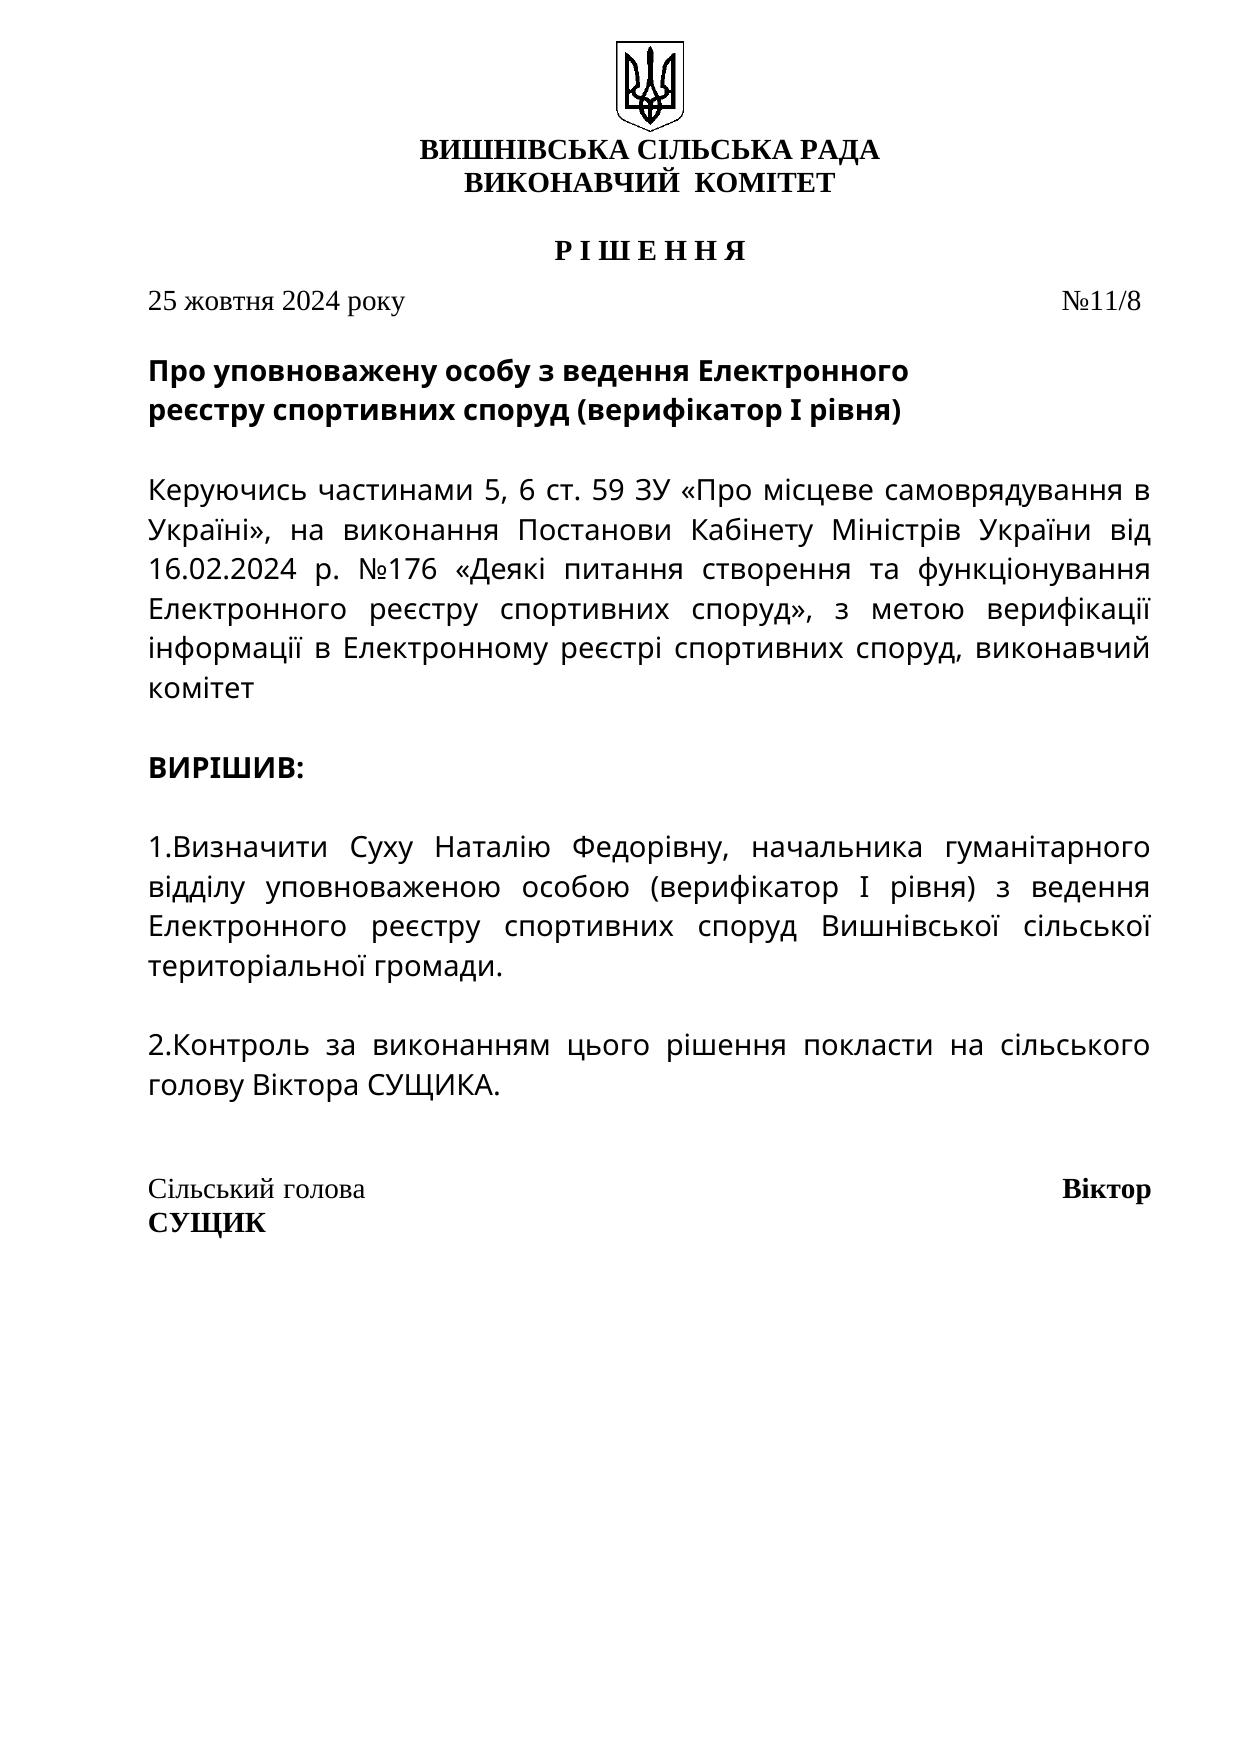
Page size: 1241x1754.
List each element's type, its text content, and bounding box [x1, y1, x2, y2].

text Сільський голова Віктор СУЩИК [148, 1171, 1152, 1238]
text ВИКОНАВЧИЙ КОМІТЕТ [148, 166, 1152, 199]
text 2.Контроль за виконанням цього рішення покласти на сільського голову Віктора СУЩИКА. [148, 1025, 1152, 1104]
picture [615, 41, 684, 132]
text 25 жовтня 2024 року №11/8 [148, 283, 1152, 316]
text 1.Визначити Суху Наталію Федорівну, начальника гуманітарного відділу уповноваженою особою (верифікатор І рівня) з ведення Електронного реєстру спортивних споруд Вишнівської сільської територіальної громади. [148, 826, 1152, 985]
text ВИРІШИВ: [148, 747, 1152, 787]
text реєстру спортивних споруд (верифікатор І рівня) [148, 390, 1152, 429]
text Р І Ш Е Н Н Я [148, 233, 1152, 266]
text Керуючись частинами 5, 6 ст. 59 ЗУ «Про місцеве самоврядування в Україні», на виконання Постанови Кабінету Міністрів України від 16.02.2024 р. №176 «Деякі питання створення та функціонування Електронного реєстру спортивних споруд», з метою верифікації інформації в Електронному реєстрі спортивних споруд, виконавчий комітет [148, 469, 1152, 707]
text Про уповноважену особу з ведення Електронного [148, 350, 1152, 390]
text ВИШНІВСЬКА СІЛЬСЬКА РАДА [148, 132, 1152, 166]
